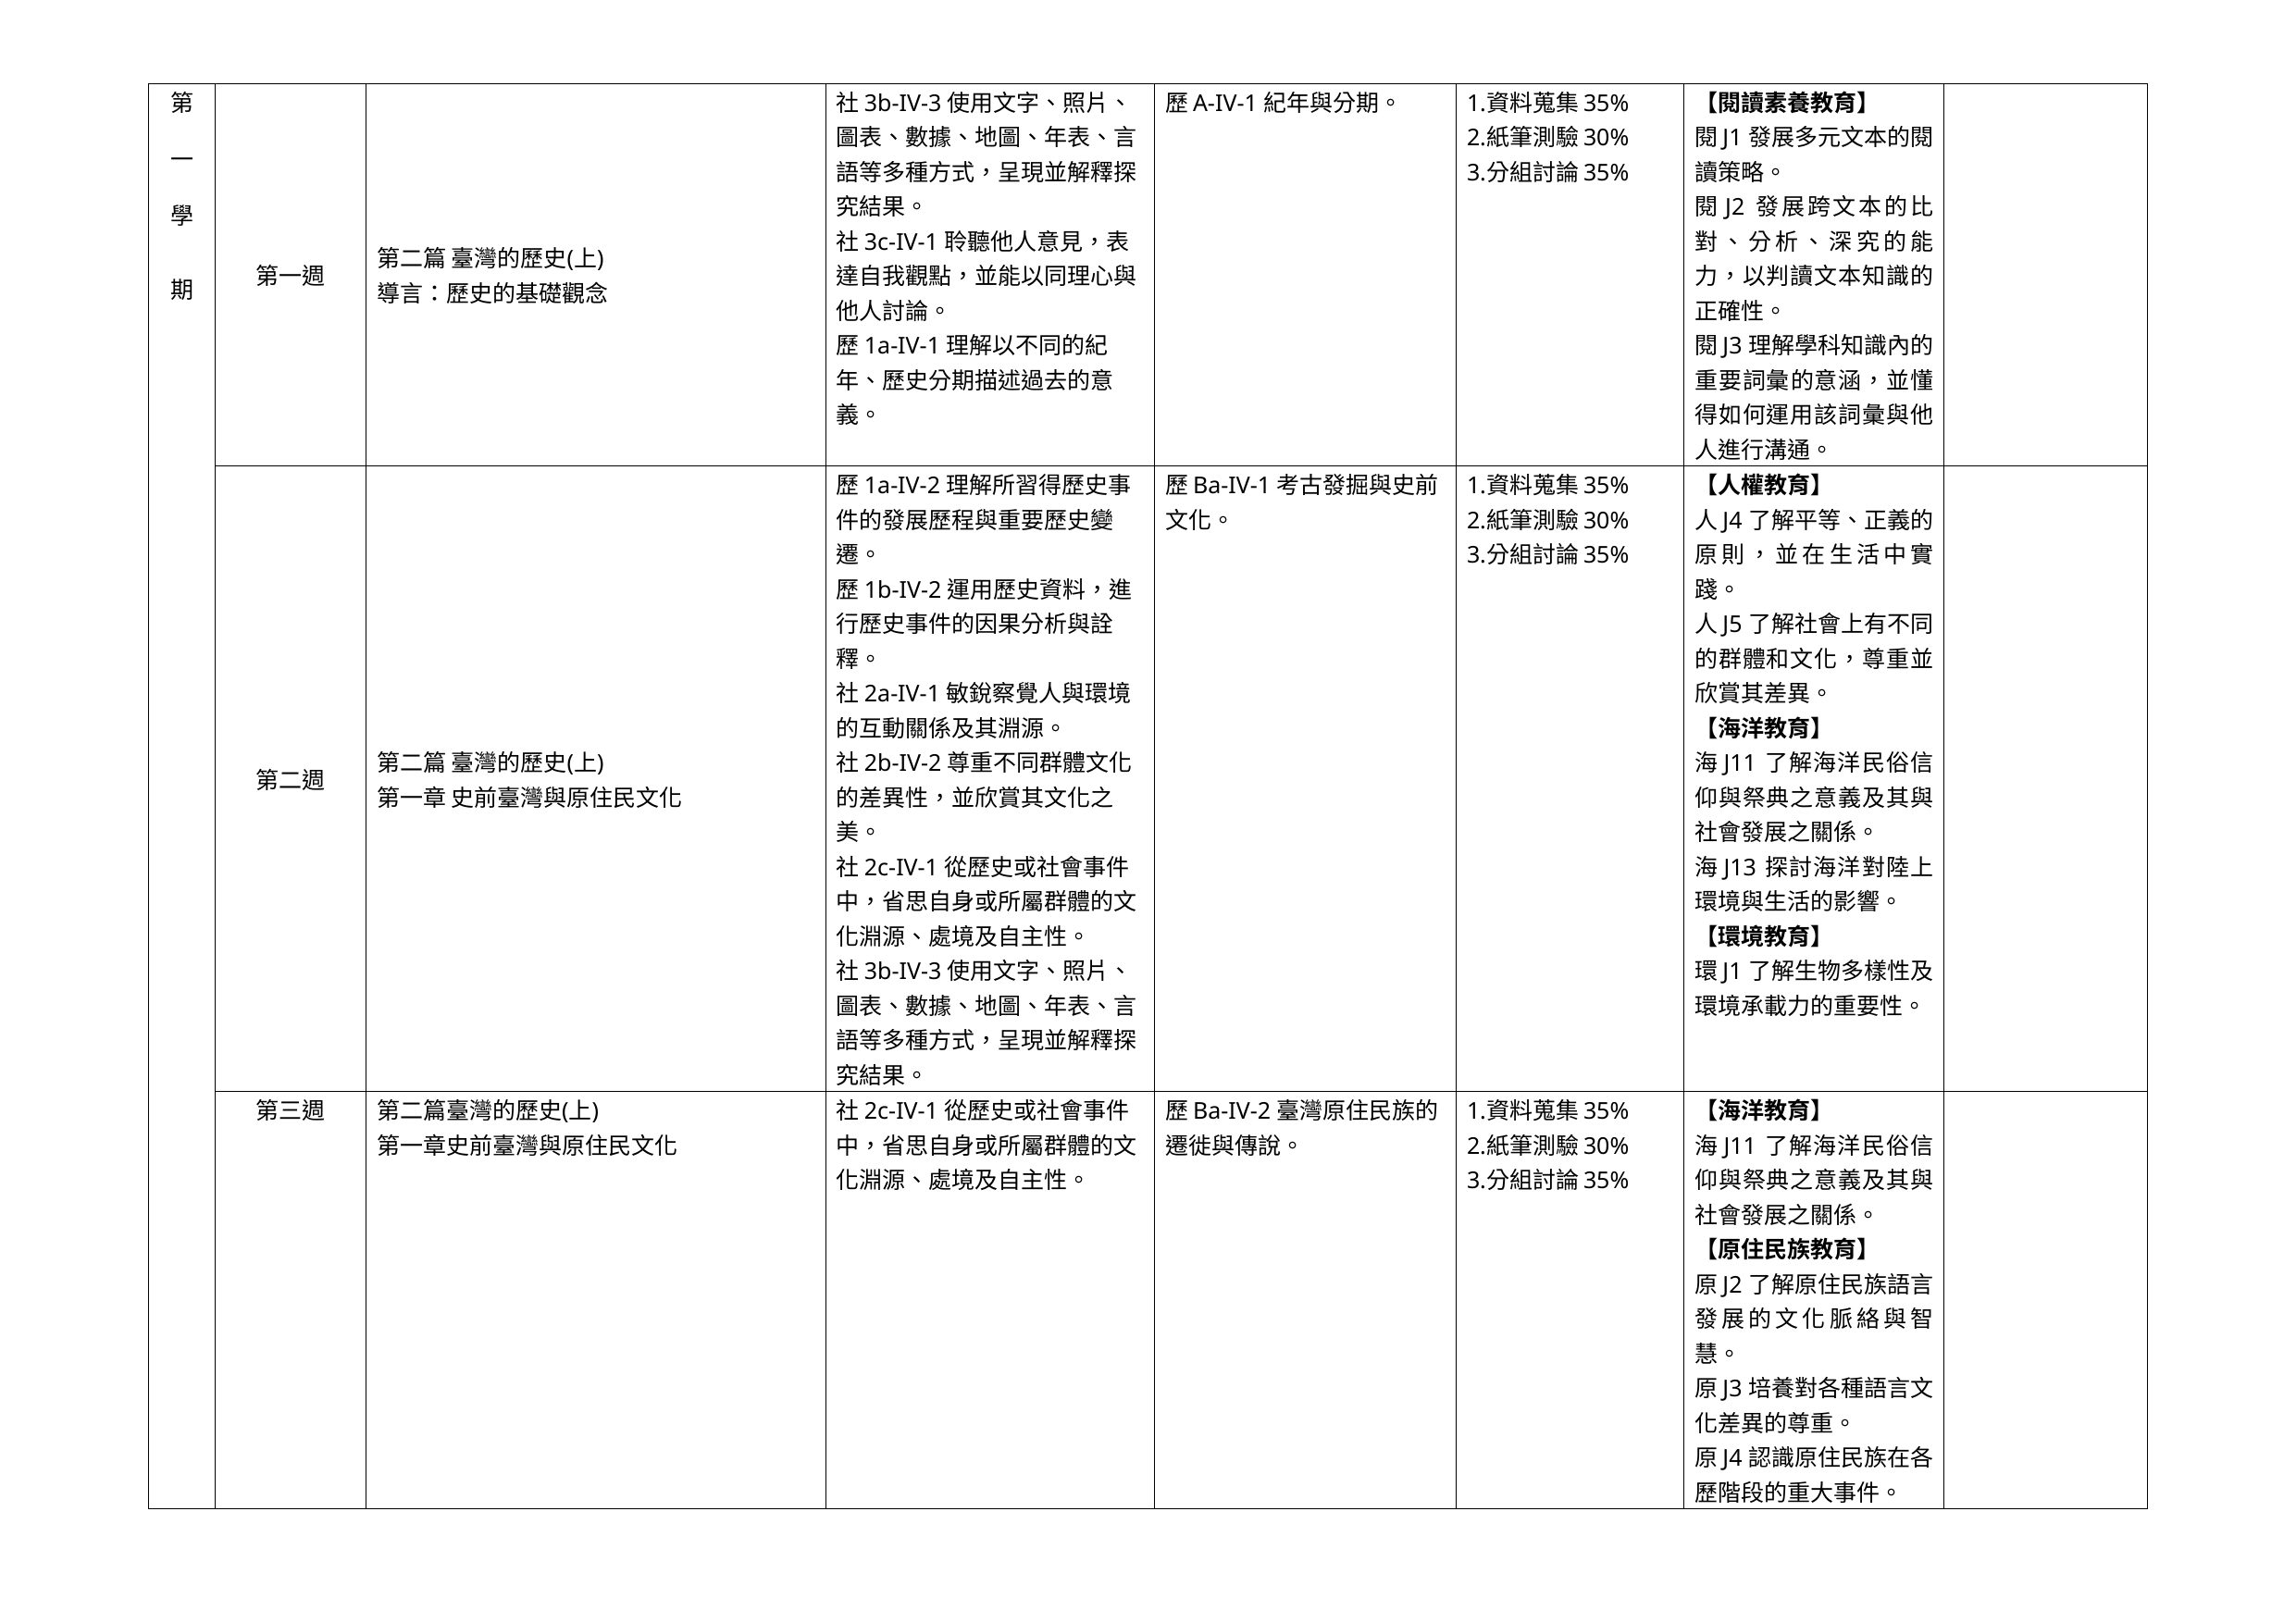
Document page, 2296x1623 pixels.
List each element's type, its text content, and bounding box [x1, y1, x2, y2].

table_cell 1.資料蒐集35% 2.紙筆測驗30% 3.分組討論35% [1457, 84, 1683, 465]
table_cell [1944, 466, 2147, 1091]
table_cell 歷Ba-IV-1 考古發掘與史前文化。 [1155, 466, 1456, 1091]
table_cell 【人權教育】 人J4 了解平等、正義的原則，並在生活中實踐。 人J5 了解社會上有不同的群體和文化，尊重並欣賞其差異。 【海洋教育】 海J11 了解海洋民俗信仰與祭典之意義及其與社會發展之關係。 海J13 探討海洋對陸上環境與生活的影響。 【環境教育】 環J1 了解生物多樣性及環境承載力的重要性。 [1684, 466, 1943, 1091]
table_cell [149, 84, 215, 1508]
table_cell 第二週 [216, 466, 366, 1091]
table_cell 第二篇 臺灣的歷史(上) 第一章 史前臺灣與原住民文化 [366, 466, 825, 1091]
table_cell 歷A-IV-1 紀年與分期。 [1155, 84, 1456, 465]
table_cell 歷1a-IV-2 理解所習得歷史事件的發展歷程與重要歷史變遷。 歷1b-IV-2 運用歷史資料，進行歷史事件的因果分析與詮釋。 社2a-IV-1 敏銳察覺人與環境的互動關係及其淵源。 社2b-IV-2 尊重不同群體文化的差異性，並欣賞其文化之美。 社2c-IV-1 從歷史或社會事件中，省思自身或所屬群體的文化淵源、處境及自主性。 社3b-IV-3 使用文字、照片、圖表、數據、地圖、年表、言語等多種方式，呈現並解釋探究結果。 [826, 466, 1154, 1091]
table_cell 【閱讀素養教育】 閱J1 發展多元文本的閱讀策略。 閱J2 發展跨文本的比對、分析、深究的能力，以判讀文本知識的正確性。 閱J3 理解學科知識內的重要詞彙的意涵，並懂得如何運用該詞彙與他人進行溝通。 [1684, 84, 1943, 465]
table_cell 第二篇 臺灣的歷史(上) 導言：歷史的基礎觀念 [366, 84, 825, 465]
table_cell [366, 1092, 825, 1508]
table_cell 第三週 [216, 1092, 366, 1508]
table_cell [1684, 1092, 1943, 1508]
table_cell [1155, 1092, 1456, 1508]
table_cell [1457, 1092, 1683, 1508]
table_cell 第一週 [216, 84, 366, 465]
table_cell [1944, 1092, 2147, 1508]
table_cell 社3b-IV-3 使用文字、照片、圖表、數據、地圖、年表、言語等多種方式，呈現並解釋探究結果。 社3c-IV-1 聆聽他人意見，表達自我觀點，並能以同理心與他人討論。 歷1a-IV-1 理解以不同的紀年、歷史分期描述過去的意義。 [826, 84, 1154, 465]
table_cell [1944, 84, 2147, 465]
table_cell 1.資料蒐集35% 2.紙筆測驗30% 3.分組討論35% [1457, 466, 1683, 1091]
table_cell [826, 1092, 1154, 1508]
